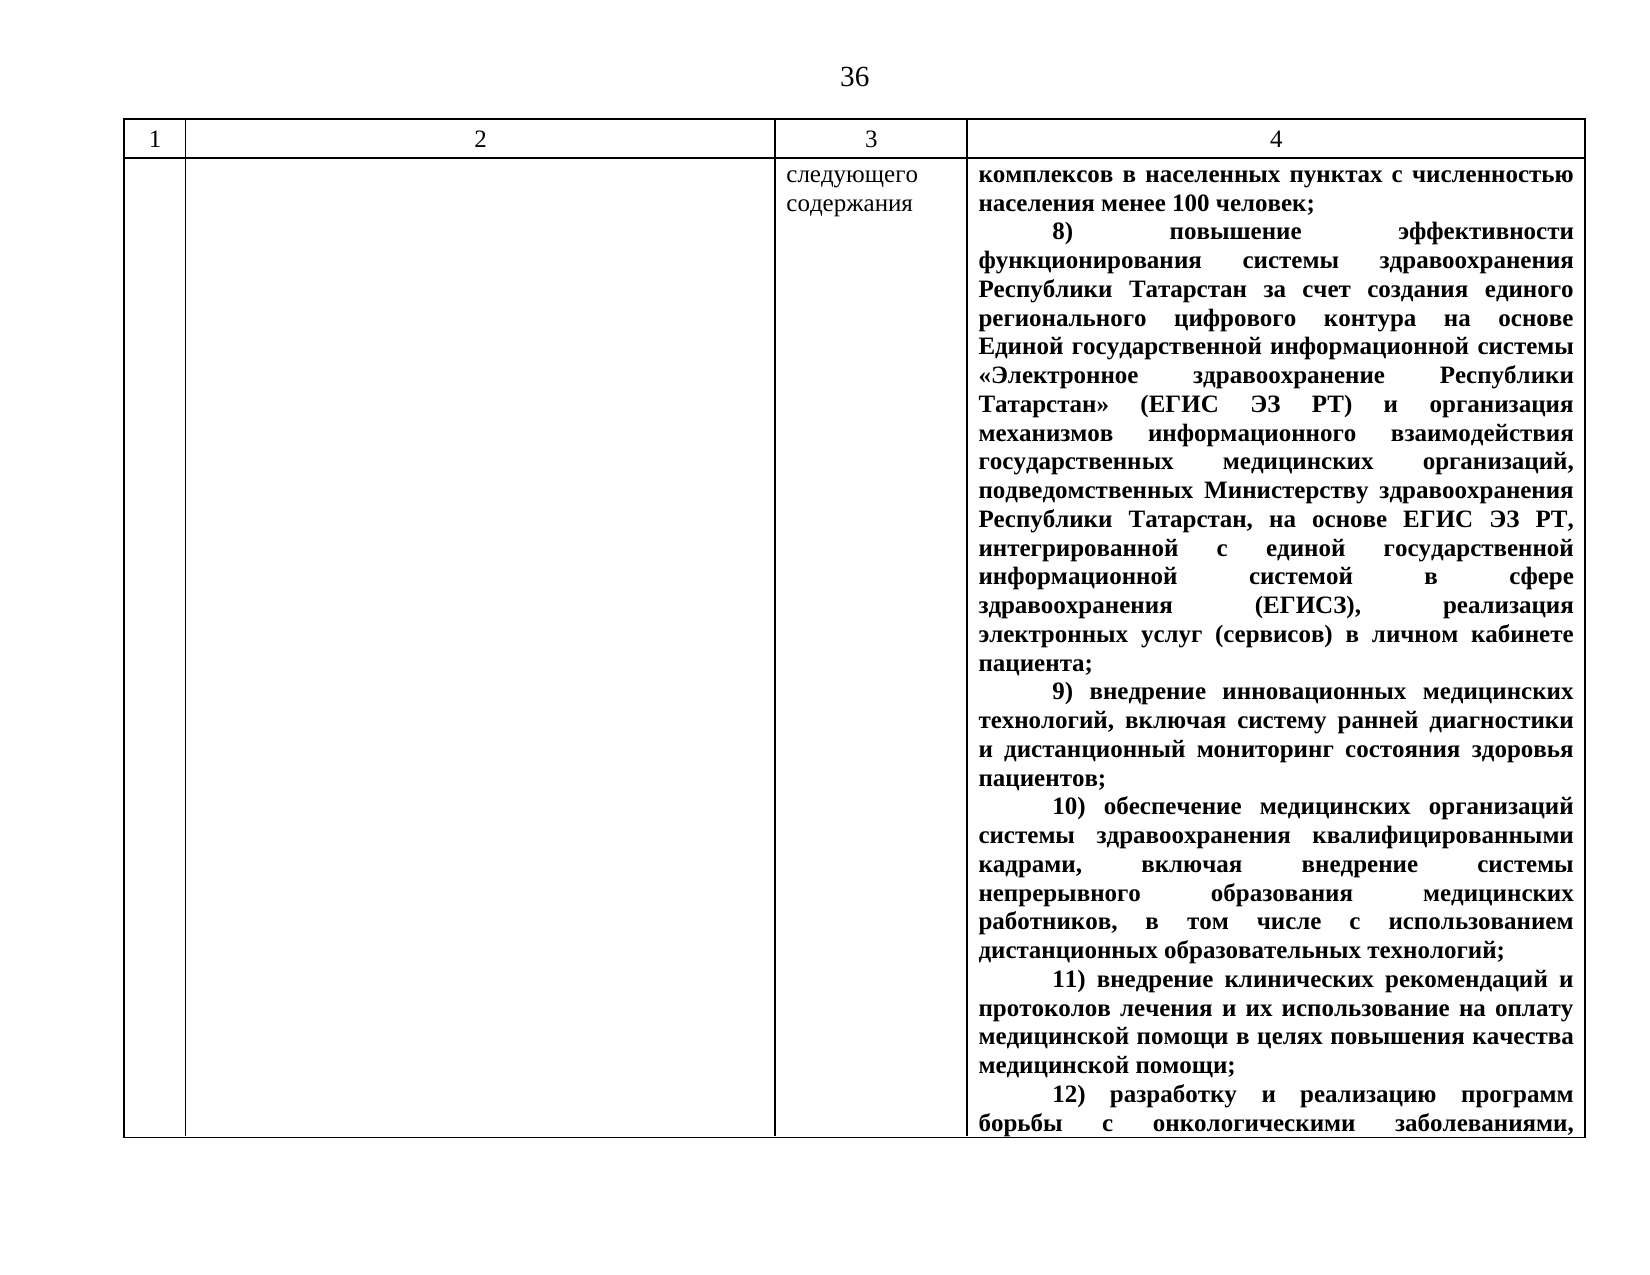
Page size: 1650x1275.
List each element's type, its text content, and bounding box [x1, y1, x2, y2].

table_cell - [186, 159, 774, 1136]
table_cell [968, 159, 1584, 1136]
table_header 1 [125, 120, 185, 157]
table_header 4 [968, 120, 1584, 157]
table_header 3 [776, 120, 966, 157]
table_header 2 [186, 120, 774, 157]
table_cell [776, 159, 966, 1136]
table_cell [125, 159, 185, 1136]
